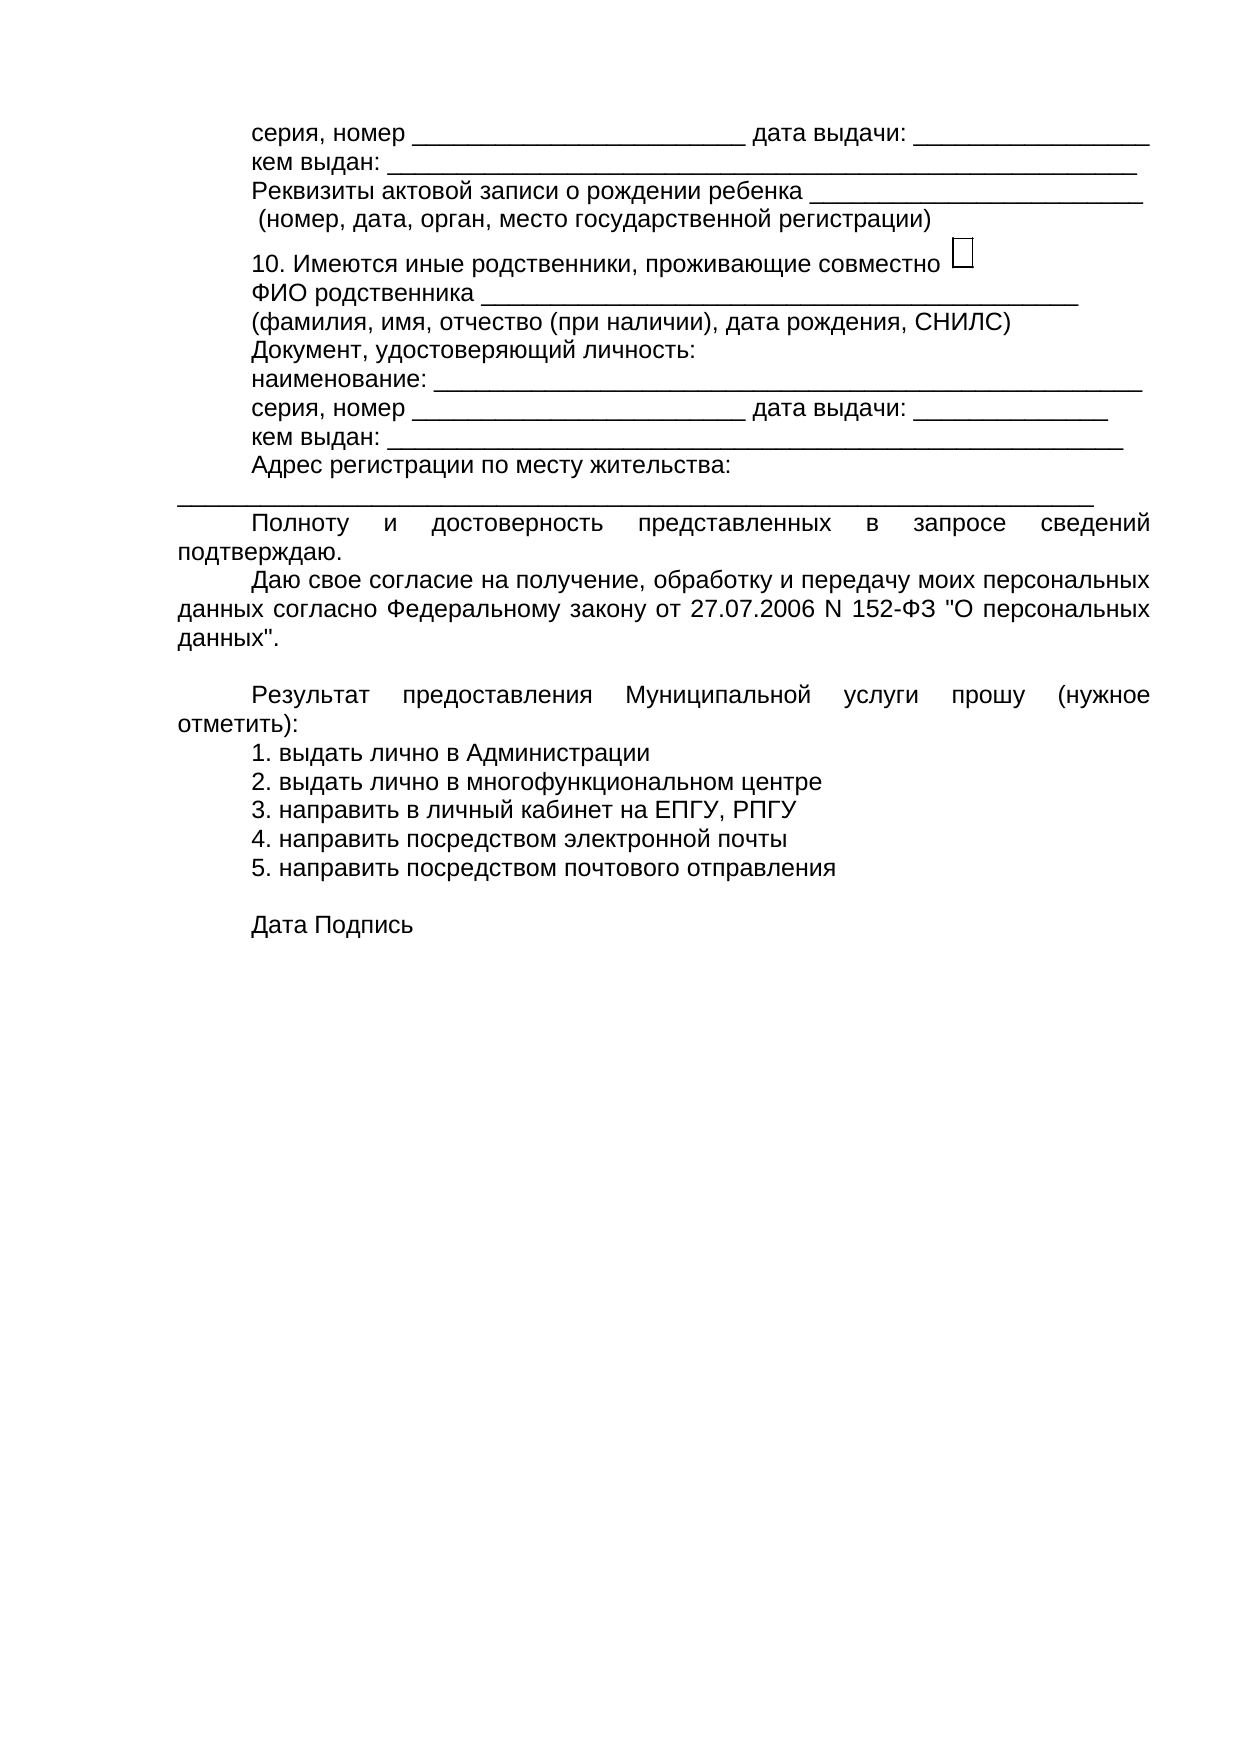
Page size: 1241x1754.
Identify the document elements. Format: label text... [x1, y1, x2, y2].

text 1. выдать лично в Администрации [177, 738, 1152, 767]
text (фамилия, имя, отчество (при наличии), дата рождения, СНИЛС) [177, 307, 1152, 336]
text кем выдан: _____________________________________________________ [177, 422, 1152, 451]
text 3. направить в личный кабинет на ЕПГУ, РПГУ [177, 796, 1152, 824]
text Адрес регистрации по месту жительства: [177, 451, 1152, 479]
text Результат предоставления Муниципальной услуги прошу (нужное отметить): [177, 681, 1152, 738]
text наименование: ___________________________________________________ [177, 364, 1152, 393]
text Реквизиты актовой записи о рождении ребенка ________________________ [177, 176, 1152, 204]
text 4. направить посредством электронной почты [177, 824, 1152, 853]
text Полноту и достоверность представленных в запросе сведений подтверждаю. [177, 508, 1152, 566]
text кем выдан: ______________________________________________________ [177, 147, 1152, 176]
text 2. выдать лично в многофункциональном центре [177, 767, 1152, 796]
text (номер, дата, орган, место государственной регистрации) [177, 204, 1152, 233]
text Дата Подпись [177, 911, 1152, 939]
text ФИО родственника ___________________________________________ [177, 278, 1152, 307]
text серия, номер ________________________ дата выдачи: ______________ [177, 393, 1152, 422]
text 10. Имеются иные родственники, проживающие совместно [177, 233, 1152, 278]
text __________________________________________________________________ [177, 479, 1152, 508]
text серия, номер ________________________ дата выдачи: _________________ [177, 118, 1152, 147]
text 5. направить посредством почтового отправления [177, 853, 1152, 882]
text Документ, удостоверяющий личность: [177, 336, 1152, 364]
text Даю свое согласие на получение, обработку и передачу моих персональных данных согласно Федеральному закону от 27.07.2006 N 152-ФЗ "О персональных данных". [177, 566, 1152, 652]
